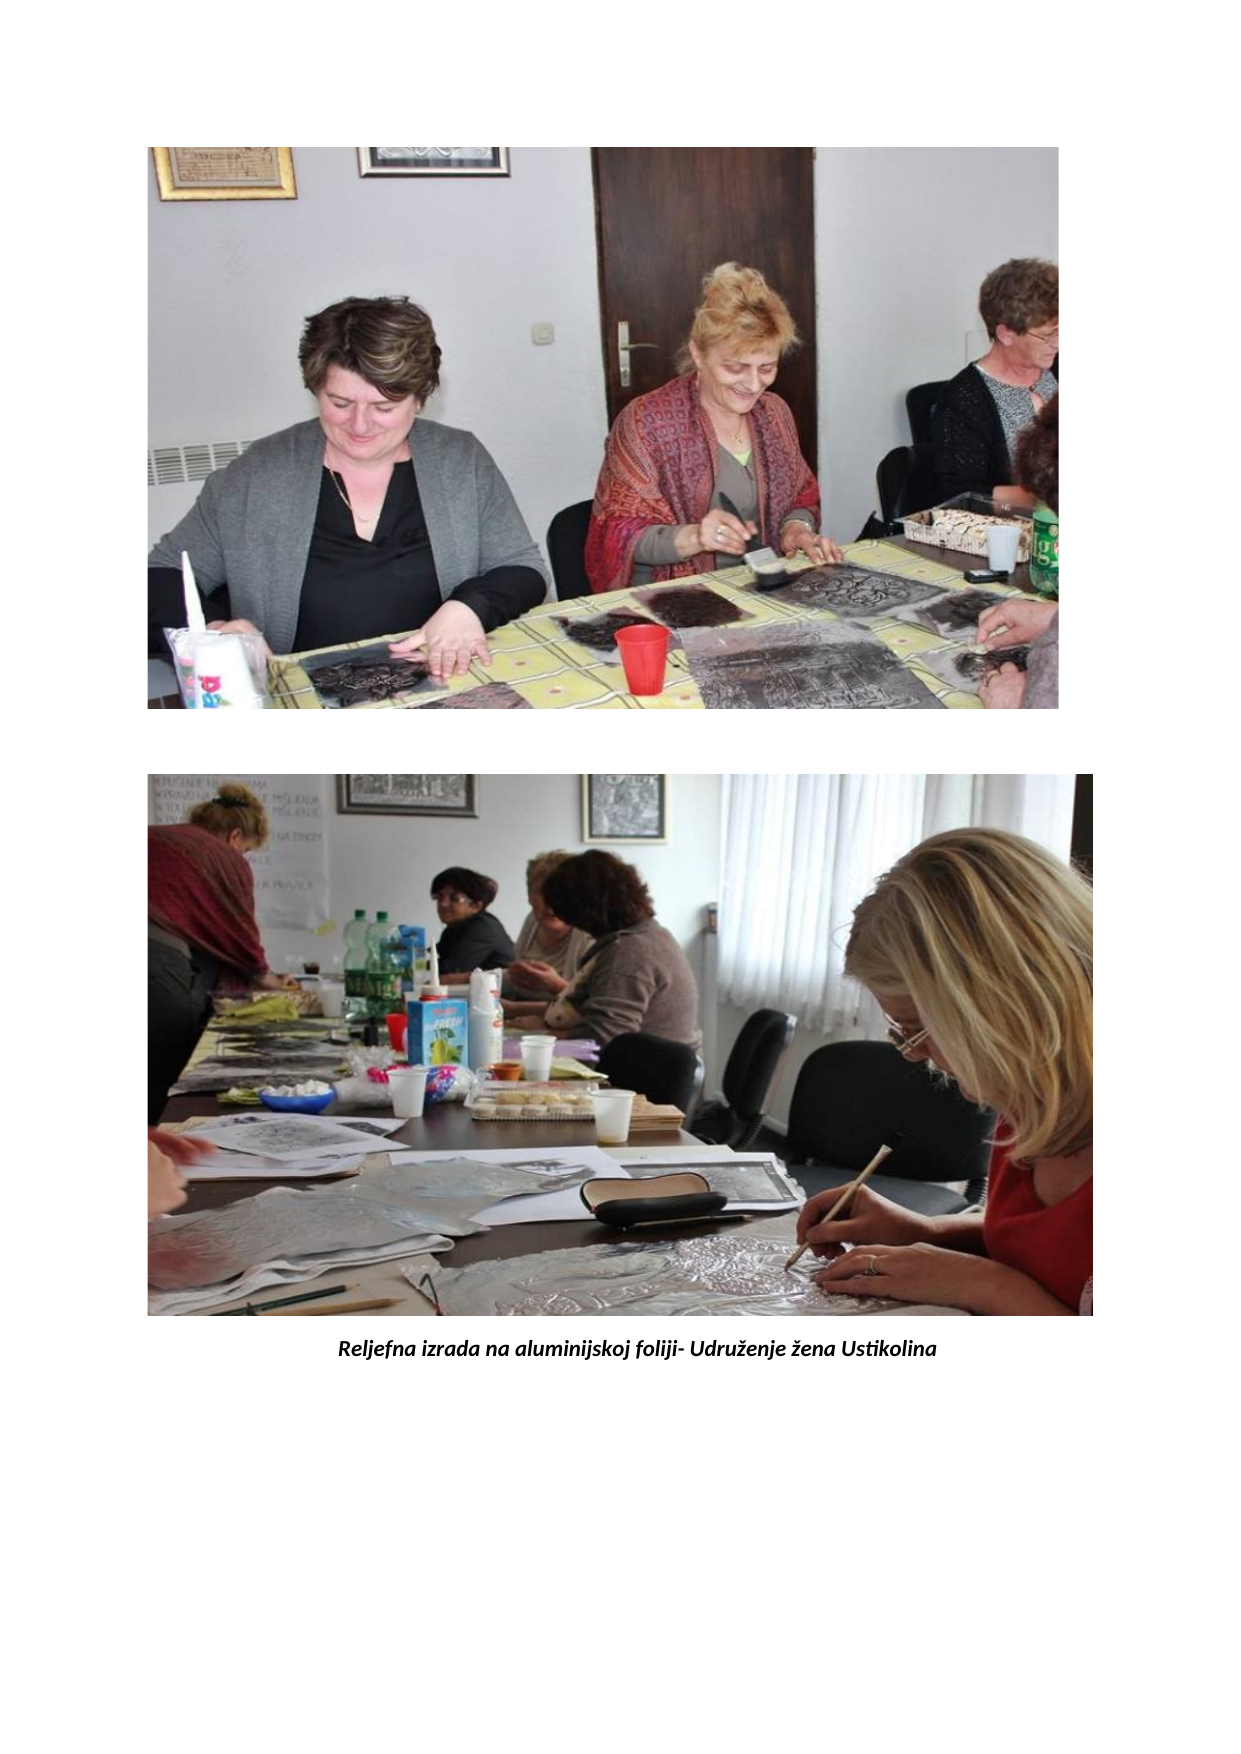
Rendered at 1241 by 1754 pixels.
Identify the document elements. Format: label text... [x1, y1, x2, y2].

picture [147, 774, 1093, 1316]
text Reljefna izrada na aluminijskoj foliji- Udruženje žena Ustikolina [185, 1334, 1093, 1362]
picture [147, 147, 1059, 709]
